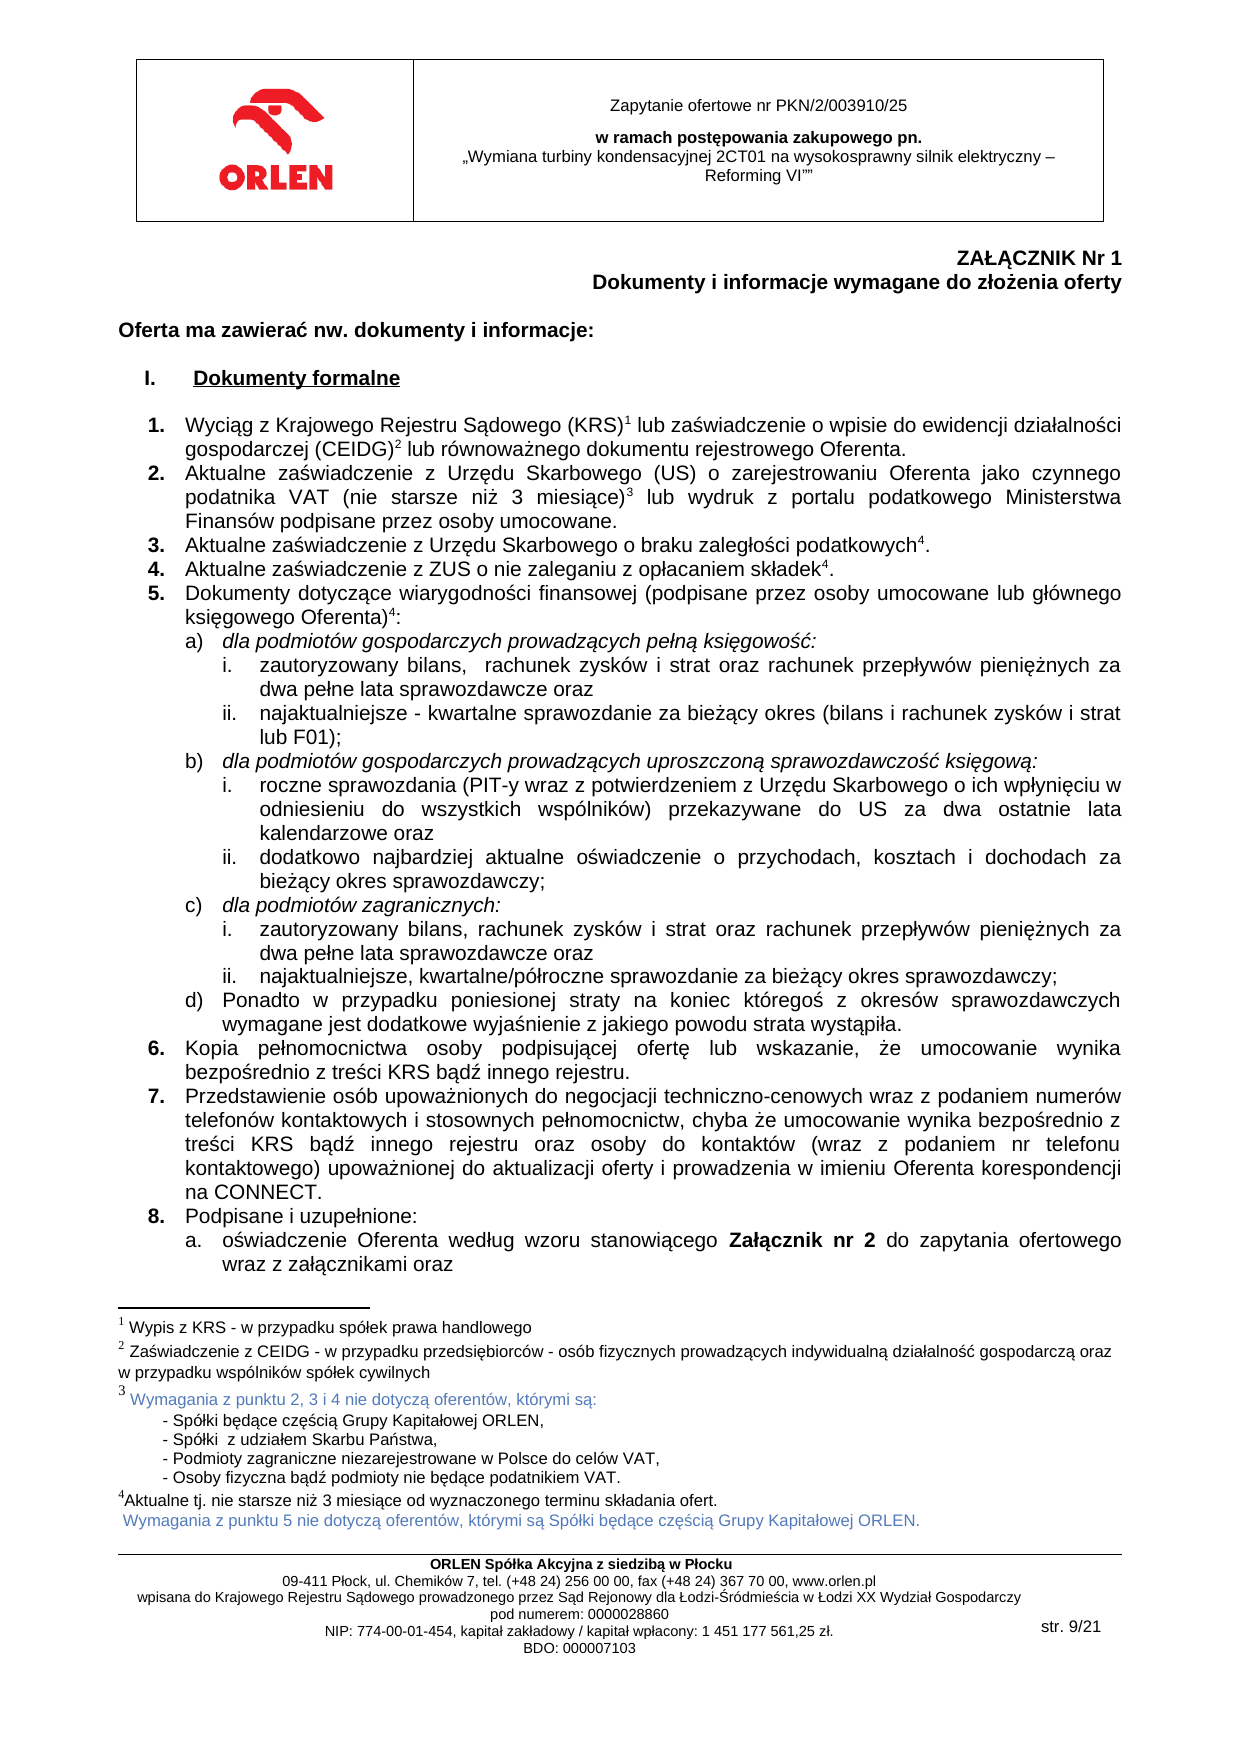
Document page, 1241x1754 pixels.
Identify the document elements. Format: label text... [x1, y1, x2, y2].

list Dokumenty dotyczące wiarygodności finansowej (podpisane przez osoby umocowane lub głównego księgowego Oferenta): [148, 581, 1122, 629]
text Dokumenty i informacje wymagane do złożenia oferty [118, 269, 1122, 293]
list dla podmiotów zagranicznych: [185, 892, 1122, 916]
list dla podmiotów gospodarczych prowadzących pełną księgowość: [185, 629, 1122, 653]
list zautoryzowany bilans, rachunek zysków i strat oraz rachunek przepływów pieniężnych za dwa pełne lata sprawozdawcze oraz [222, 653, 1122, 701]
list najaktualniejsze, kwartalne/półroczne sprawozdanie za bieżący okres sprawozdawczy; [222, 964, 1122, 988]
list roczne sprawozdania (PIT-y wraz z potwierdzeniem z Urzędu Skarbowego o ich wpłynięciu w odniesieniu do wszystkich wspólników) przekazywane do US za dwa ostatnie lata kalendarzowe oraz [222, 773, 1122, 844]
list najaktualniejsze - kwartalne sprawozdanie za bieżący okres (bilans i rachunek zysków i strat lub F01); [222, 701, 1122, 749]
list Dokumenty formalne [156, 365, 1122, 389]
subtitle Aktualne zaświadczenie z Urzędu Skarbowego o braku zaległości podatkowych4. [148, 533, 1122, 557]
list zautoryzowany bilans, rachunek zysków i strat oraz rachunek przepływów pieniężnych za dwa pełne lata sprawozdawcze oraz [222, 916, 1122, 964]
list Kopia pełnomocnictwa osoby podpisującej ofertę lub wskazanie, że umocowanie wynika bezpośrednio z treści KRS bądź innego rejestru. [148, 1036, 1122, 1084]
list oświadczenie Oferenta według wzoru stanowiącego Załącznik nr 2 do zapytania ofertowego wraz z załącznikami oraz [185, 1228, 1122, 1276]
list Ponadto w przypadku poniesionej straty na koniec któregoś z okresów sprawozdawczych wymagane jest dodatkowe wyjaśnienie z jakiego powodu strata wystąpiła. [185, 988, 1122, 1036]
list Aktualne zaświadczenie z Urzędu Skarbowego (US) o zarejestrowaniu Oferenta jako czynnego podatnika VAT (nie starsze niż 3 miesiące) lub wydruk z portalu podatkowego Ministerstwa Finansów podpisane przez osoby umocowane. [148, 461, 1122, 533]
list dodatkowo najbardziej aktualne oświadczenie o przychodach, kosztach i dochodach za bieżący okres sprawozdawczy; [222, 844, 1122, 892]
subtitle Wyciąg z Krajowego Rejestru Sądowego (KRS) lub zaświadczenie o wpisie do ewidencji działalności gospodarczej (CEIDG) lub równoważnego dokumentu rejestrowego Oferenta. [148, 413, 1122, 461]
text Oferta ma zawierać nw. dokumenty i informacje: [118, 317, 1122, 341]
subtitle Aktualne zaświadczenie z ZUS o nie zaleganiu z opłacaniem składek4. [148, 557, 1122, 581]
text ZAŁĄCZNIK Nr 1 [118, 246, 1122, 269]
list dla podmiotów gospodarczych prowadzących uproszczoną sprawozdawczość księgową: [185, 749, 1122, 773]
list Przedstawienie osób upoważnionych do negocjacji techniczno-cenowych wraz z podaniem numerów telefonów kontaktowych i stosownych pełnomocnictw, chyba że umocowanie wynika bezpośrednio z treści KRS bądź innego rejestru oraz osoby do kontaktów (wraz z podaniem nr telefonu kontaktowego) upoważnionej do aktualizacji oferty i prowadzenia w imieniu Oferenta korespondencji na CONNECT. [148, 1084, 1122, 1204]
list Podpisane i uzupełnione: [148, 1204, 1122, 1228]
picture [202, 66, 348, 208]
